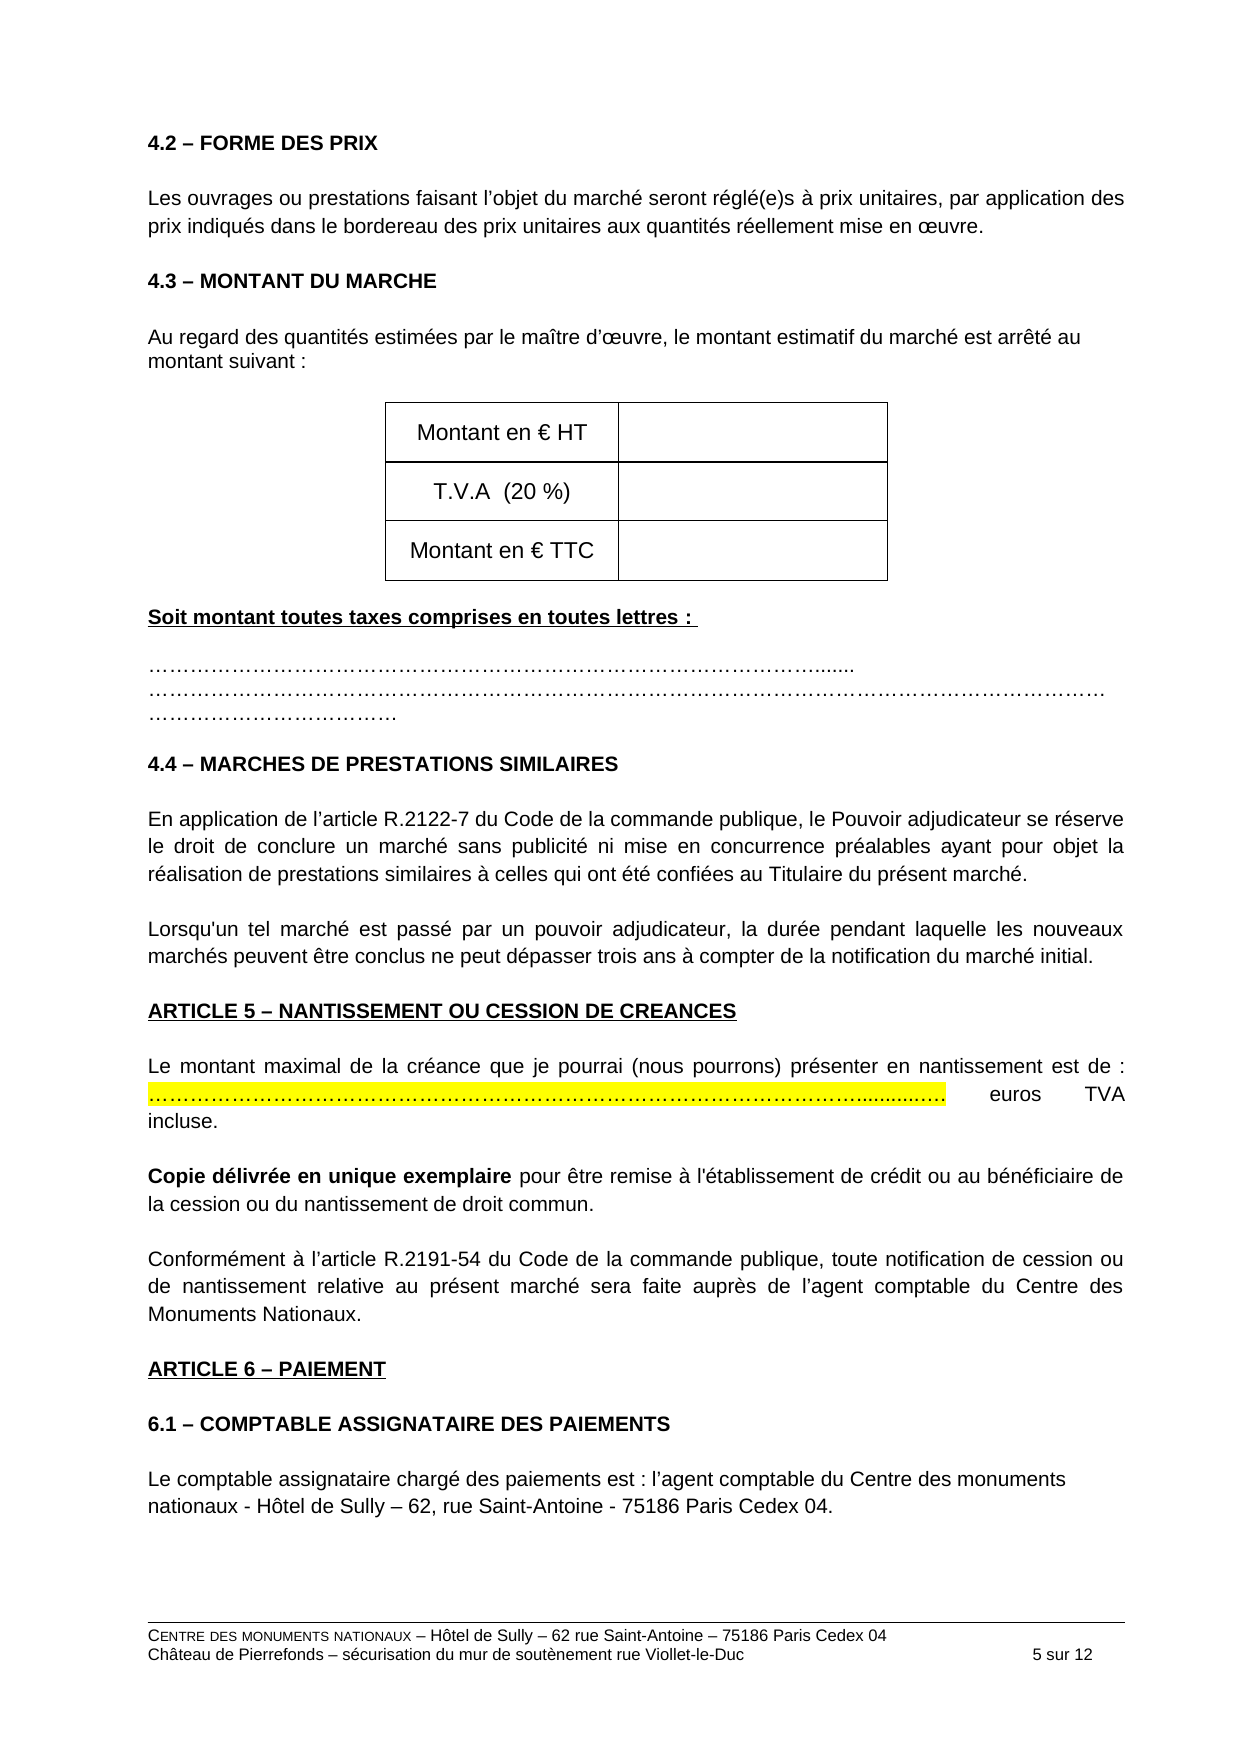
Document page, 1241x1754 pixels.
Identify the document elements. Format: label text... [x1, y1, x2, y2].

text Le comptable assignataire chargé des paiements est : l’agent comptable du Centre des monuments nationaux - Hôtel de Sully – 62, rue Saint-Antoine - 75186 Paris Cedex 04. [148, 1467, 1125, 1518]
text …………………………………………………………………………………….......………………………………………………………………………………………………………………………………………………………… [148, 652, 1125, 724]
text Le montant maximal de la créance que je pourrai (nous pourrons) présenter en nantissement est de : …………………………………………………………………………………………...........…. euros TVA incluse. [148, 1054, 1125, 1133]
table_cell [619, 521, 887, 579]
table_cell [619, 463, 887, 520]
text Soit montant toutes taxes comprises en toutes lettres : [148, 604, 1125, 628]
table_header Montant en € HT [386, 403, 618, 461]
text Copie délivrée en unique exemplaire pour être remise à l'établissement de crédit ou au bénéficiaire de la cession ou du nantissement de droit commun. [148, 1164, 1125, 1216]
text ARTICLE 6 – PAIEMENT [148, 1357, 1125, 1381]
text 4.4 – MARCHES DE PRESTATIONS SIMILAIRES [148, 752, 1125, 776]
text Lorsqu'un tel marché est passé par un pouvoir adjudicateur, la durée pendant laquelle les nouveaux marchés peuvent être conclus ne peut dépasser trois ans à compter de la notification du marché initial. [148, 917, 1125, 968]
text Au regard des quantités estimées par le maître d’œuvre, le montant estimatif du marché est arrêté au montant suivant : [148, 325, 1125, 373]
text 4.3 – MONTANT DU MARCHE [148, 268, 1125, 292]
text Conformément à l’article R.2191-54 du Code de la commande publique, toute notification de cession ou de nantissement relative au présent marché sera faite auprès de l’agent comptable du Centre des Monuments Nationaux. [148, 1247, 1125, 1326]
table_cell T.V.A (20 %) [386, 463, 618, 520]
text ARTICLE 5 – NANTISSEMENT OU CESSION DE CREANCES [148, 999, 1125, 1023]
text 6.1 – COMPTABLE ASSIGNATAIRE DES PAIEMENTS [148, 1412, 1125, 1436]
text Les ouvrages ou prestations faisant l’objet du marché seront réglé(e)s à prix unitaires, par application des prix indiqués dans le bordereau des prix unitaires aux quantités réellement mise en œuvre. [148, 186, 1125, 237]
table_cell Montant en € TTC [386, 521, 618, 579]
text En application de l’article R.2122-7 du Code de la commande publique, le Pouvoir adjudicateur se réserve le droit de conclure un marché sans publicité ni mise en concurrence préalables ayant pour objet la réalisation de prestations similaires à celles qui ont été confiées au Titulaire du présent marché. [148, 807, 1125, 886]
table_header [619, 403, 887, 461]
text 4.2 – FORME DES PRIX [148, 131, 1125, 155]
